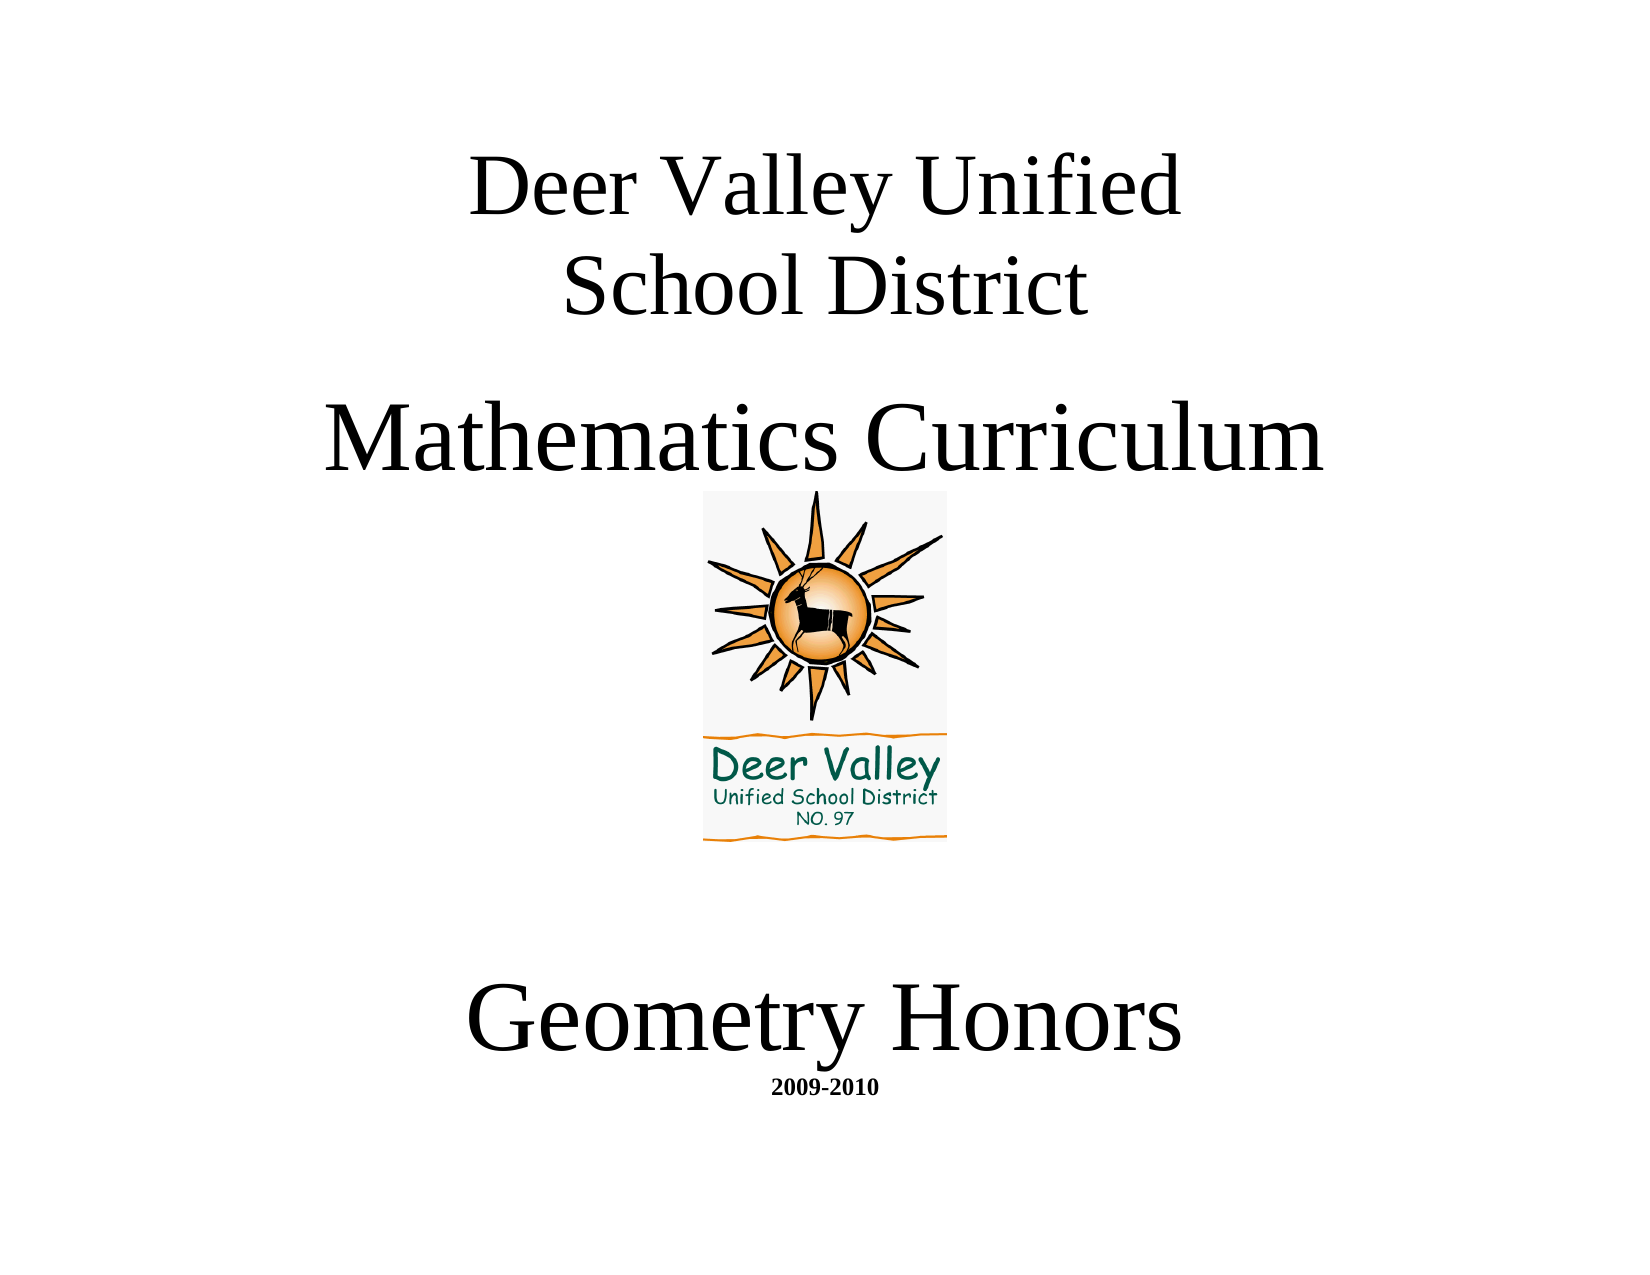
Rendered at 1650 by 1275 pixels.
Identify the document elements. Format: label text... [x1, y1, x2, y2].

text Unified [75, 132, 1575, 233]
text Geometry Honors [75, 957, 1575, 1072]
picture [703, 491, 947, 842]
text Mathematics Curriculum [75, 377, 1575, 492]
text 2009-2010 [75, 1072, 1575, 1101]
